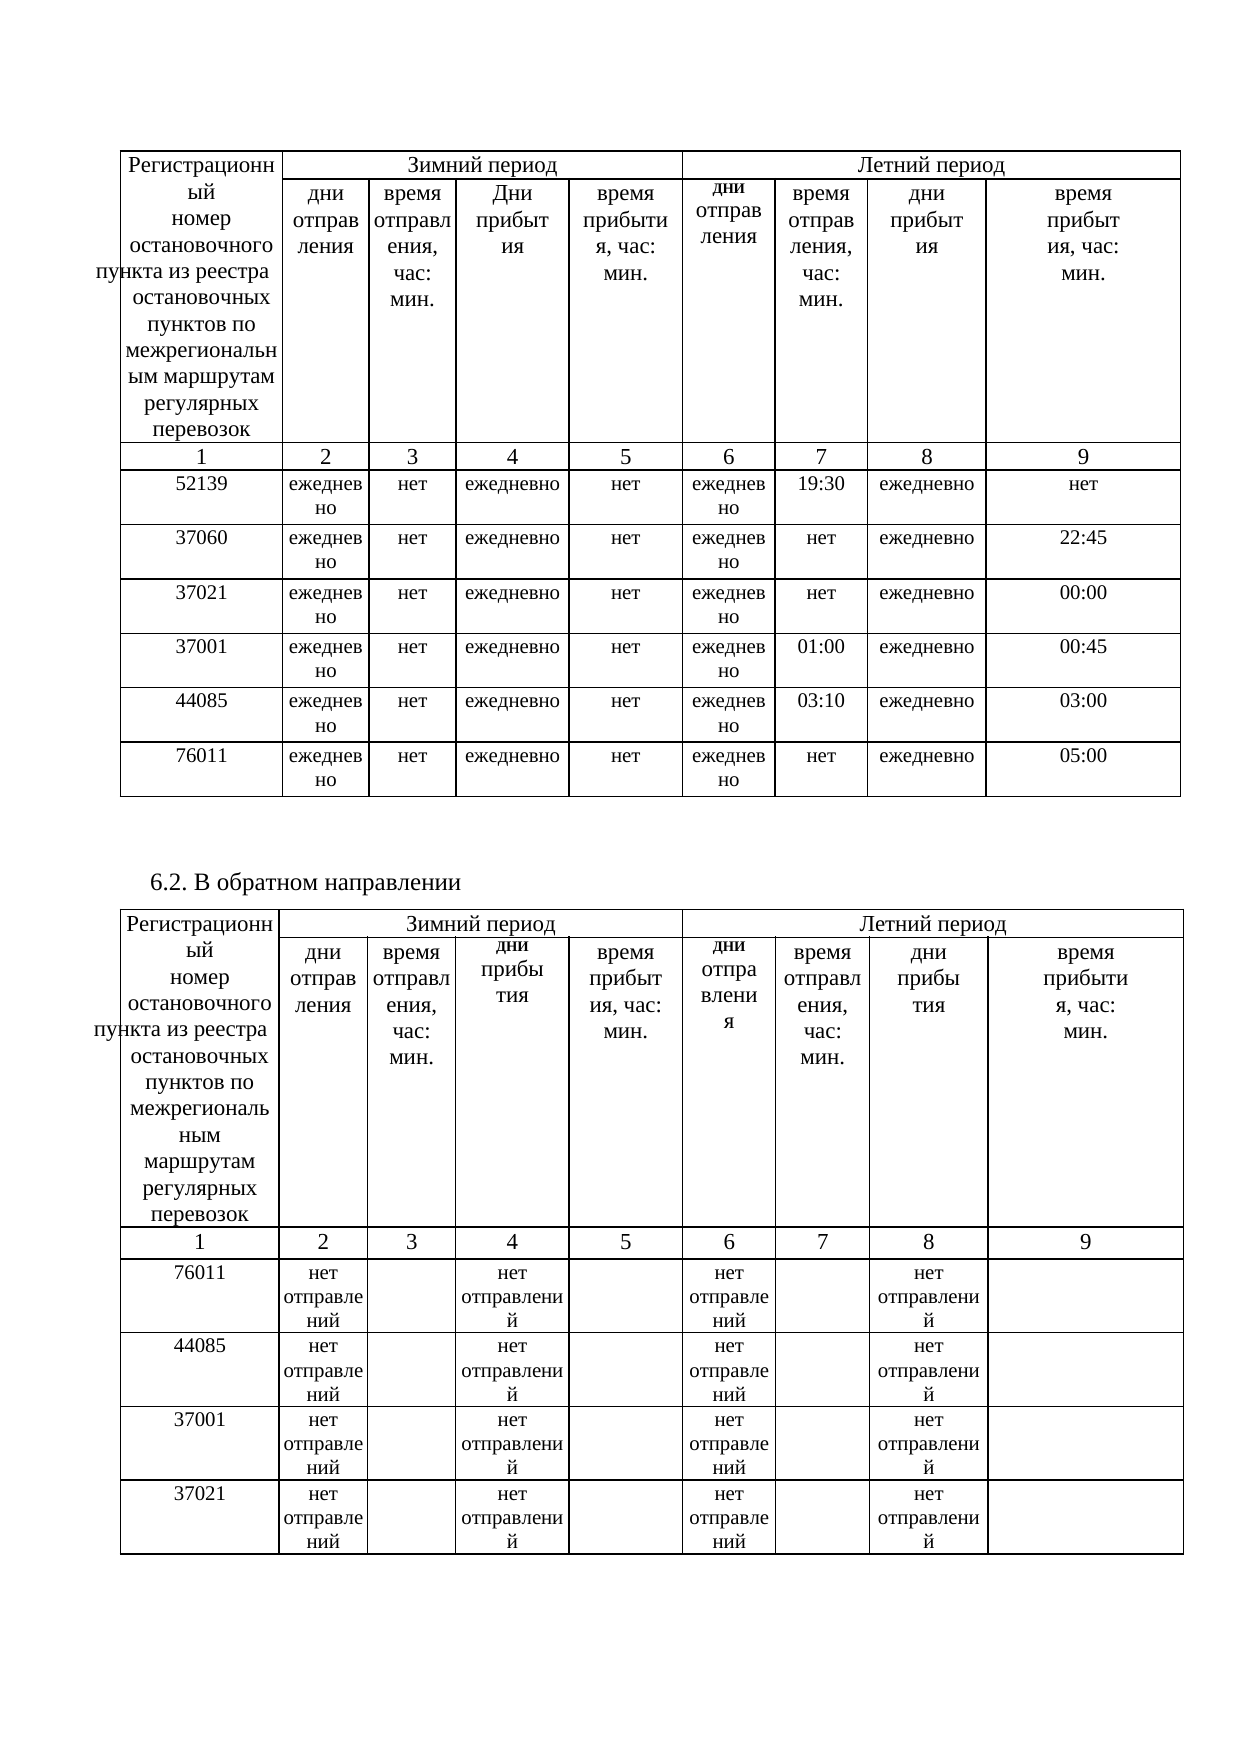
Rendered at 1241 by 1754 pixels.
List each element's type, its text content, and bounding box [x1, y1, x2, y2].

table_cell нет отправлений [456, 1481, 568, 1553]
table_cell ежедневно [283, 525, 368, 578]
table_cell нет отправлений [870, 1333, 987, 1406]
table_cell [776, 1407, 869, 1479]
table_cell 1 [121, 443, 282, 469]
table_cell [368, 1260, 455, 1332]
table_cell дни отправ ления [283, 180, 368, 441]
table_cell нет [570, 525, 682, 578]
table_cell время отправл ения, час: мин. [370, 180, 455, 441]
table_cell 3 [370, 443, 455, 469]
table_cell 19:30 [776, 471, 867, 524]
table_cell 44085 [121, 1333, 278, 1406]
table_cell 52139 [121, 471, 282, 524]
table_cell нет [776, 743, 867, 796]
table_cell 03:10 [776, 688, 867, 741]
table_cell ежедневно [283, 471, 368, 524]
table_cell 37001 [121, 634, 282, 687]
table_cell ежедневно [457, 743, 568, 796]
table_cell 8 [870, 1228, 987, 1258]
table_cell нет [370, 743, 455, 796]
table_cell время отправл ения, час: мин. [776, 938, 869, 1226]
table_cell нет [570, 688, 682, 741]
table_cell ежедневно [457, 525, 568, 578]
table_cell 6 [683, 443, 774, 469]
table_cell нет [370, 580, 455, 632]
table_cell [776, 1333, 869, 1406]
table_cell ежедневно [457, 471, 568, 524]
table_header Летний период [683, 910, 1183, 936]
table_cell 05:00 [987, 743, 1180, 796]
table_cell дни отправ ления [280, 938, 367, 1226]
table_cell [570, 1333, 682, 1406]
table_cell 76011 [121, 743, 282, 796]
table_cell 01:00 [776, 634, 867, 687]
table_cell нет [987, 471, 1180, 524]
table_cell ежедневно [683, 743, 774, 796]
table_cell ежедневно [868, 688, 985, 741]
table_cell дни прибыт ия [868, 180, 985, 441]
table_cell нет отправлений [683, 1260, 775, 1332]
table_cell [368, 1333, 455, 1406]
table_cell 4 [456, 1228, 568, 1258]
table_cell нет отправлений [683, 1407, 775, 1479]
table_cell 5 [570, 1228, 682, 1258]
table_header Регистрационный номер остановочного пункта из реестра остановочных пунктов по межрегиональным маршрутам регулярных перевозок [121, 152, 282, 441]
table_cell ежедневно [868, 471, 985, 524]
table_cell 03:00 [987, 688, 1180, 741]
table_cell 9 [989, 1228, 1183, 1258]
table_cell 2 [283, 443, 368, 469]
table_cell ДНИ прибы тия [456, 938, 568, 1226]
table_cell 44085 [121, 688, 282, 741]
table_cell время прибыт ия, час: мин. [987, 180, 1180, 441]
table_cell нет отправлений [280, 1333, 367, 1406]
table_cell нет отправлений [456, 1407, 568, 1479]
table_cell 4 [457, 443, 568, 469]
table_cell ежедневно [683, 471, 774, 524]
table_cell нет отправлений [683, 1481, 775, 1553]
table_cell нет [370, 688, 455, 741]
table_cell 8 [868, 443, 985, 469]
table_cell ДНИ отправ ления [683, 180, 774, 441]
table_cell нет [570, 471, 682, 524]
table_cell ежедневно [683, 688, 774, 741]
table_cell [989, 1260, 1183, 1332]
table_cell 00:00 [987, 580, 1180, 632]
table_cell нет отправлений [456, 1333, 568, 1406]
table_cell ежедневно [283, 580, 368, 632]
table_cell ежедневно [283, 634, 368, 687]
table_cell [368, 1407, 455, 1479]
table_cell [570, 1260, 682, 1332]
table_cell время прибыти я, час: мин. [570, 180, 682, 441]
table_header Зимний период [280, 910, 682, 936]
table_cell ежедневно [683, 580, 774, 632]
table_cell [989, 1333, 1183, 1406]
table_cell ежедневно [283, 743, 368, 796]
table_cell ежедневно [868, 525, 985, 578]
table_cell ежедневно [683, 634, 774, 687]
table_cell дни прибы тия [870, 938, 987, 1226]
table_cell нет отправлений [870, 1407, 987, 1479]
table_cell [368, 1481, 455, 1553]
table_cell нет [570, 634, 682, 687]
text 6.2. В обратном направлении [150, 867, 1090, 896]
table_cell 37060 [121, 525, 282, 578]
table_cell [570, 1481, 682, 1553]
table_cell нет отправлений [280, 1481, 367, 1553]
table_cell 37021 [121, 580, 282, 632]
table_cell нет отправлений [870, 1260, 987, 1332]
table_cell ежедневно [457, 688, 568, 741]
table_header Зимний период [283, 152, 682, 178]
table_cell ежедневно [457, 634, 568, 687]
table_cell нет [570, 743, 682, 796]
table_cell 1 [121, 1228, 278, 1258]
table_header Летний период [683, 152, 1180, 178]
table_cell [989, 1407, 1183, 1479]
table_cell 7 [776, 1228, 869, 1258]
table_cell нет [776, 580, 867, 632]
table_cell ежедневно [457, 580, 568, 632]
table_cell нет [370, 525, 455, 578]
table_cell ежедневно [868, 634, 985, 687]
table_cell [776, 1481, 869, 1553]
table_cell 3 [368, 1228, 455, 1258]
table_cell [989, 1481, 1183, 1553]
table_cell время отправ ления, час: мин. [776, 180, 867, 441]
table_cell 5 [570, 443, 682, 469]
table_header Регистрационный номер остановочного пункта из реестра остановочных пунктов по межрегиональным маршрутам регулярных перевозок [121, 910, 278, 1226]
table_cell 37021 [121, 1481, 278, 1553]
table_cell 9 [987, 443, 1180, 469]
table_cell ДНИ отпра влени я [683, 938, 775, 1226]
table_cell 7 [776, 443, 867, 469]
table_cell нет [776, 525, 867, 578]
table_cell ежедневно [283, 688, 368, 741]
table_cell 00:45 [987, 634, 1180, 687]
table_cell нет отправлений [280, 1407, 367, 1479]
table_cell 2 [280, 1228, 367, 1258]
table_cell ежедневно [868, 743, 985, 796]
table_cell нет [370, 471, 455, 524]
table_cell время прибыти я, час: мин. [989, 938, 1183, 1226]
table_cell 6 [683, 1228, 775, 1258]
table_cell [570, 1407, 682, 1479]
table_cell Дни прибыт ия [457, 180, 568, 441]
table_cell нет [370, 634, 455, 687]
table_cell ежедневно [683, 525, 774, 578]
table_cell 22:45 [987, 525, 1180, 578]
table_cell нет отправлений [280, 1260, 367, 1332]
table_cell время отправл ения, час: мин. [368, 938, 455, 1226]
table_cell ежедневно [868, 580, 985, 632]
table_cell нет [570, 580, 682, 632]
table_cell 37001 [121, 1407, 278, 1479]
table_cell нет отправлений [683, 1333, 775, 1406]
table_cell [776, 1260, 869, 1332]
table_cell нет отправлений [456, 1260, 568, 1332]
table_cell 76011 [121, 1260, 278, 1332]
table_cell нет отправлений [870, 1481, 987, 1553]
table_cell время прибыт ия, час: мин. [570, 938, 682, 1226]
